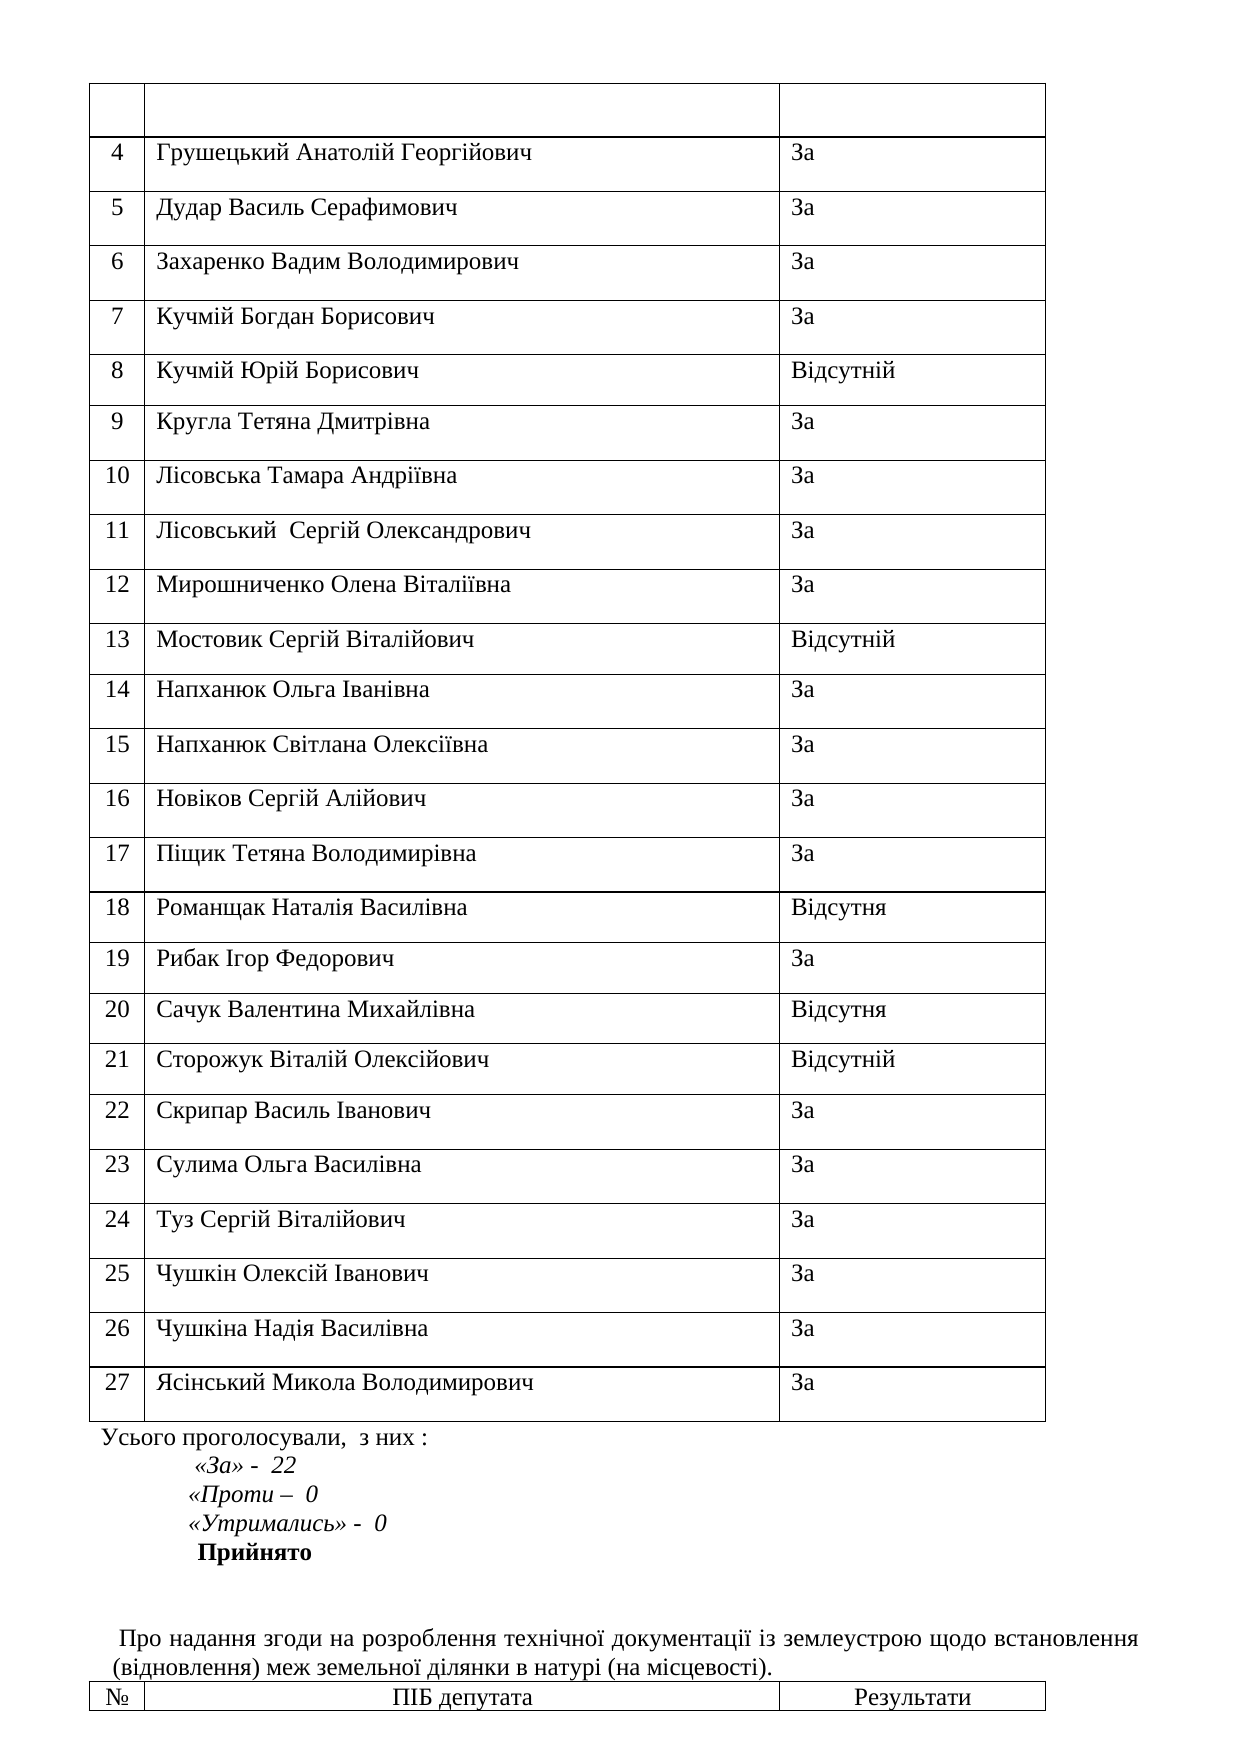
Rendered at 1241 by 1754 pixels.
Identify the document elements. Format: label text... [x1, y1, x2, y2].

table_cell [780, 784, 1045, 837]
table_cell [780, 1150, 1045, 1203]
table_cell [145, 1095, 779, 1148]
text «Утримались» - 0 [188, 1508, 1152, 1537]
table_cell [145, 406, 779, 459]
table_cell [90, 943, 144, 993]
text «Проти – 0 [188, 1479, 1152, 1508]
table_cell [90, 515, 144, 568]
text Усього проголосували, з них : [100, 1422, 1152, 1451]
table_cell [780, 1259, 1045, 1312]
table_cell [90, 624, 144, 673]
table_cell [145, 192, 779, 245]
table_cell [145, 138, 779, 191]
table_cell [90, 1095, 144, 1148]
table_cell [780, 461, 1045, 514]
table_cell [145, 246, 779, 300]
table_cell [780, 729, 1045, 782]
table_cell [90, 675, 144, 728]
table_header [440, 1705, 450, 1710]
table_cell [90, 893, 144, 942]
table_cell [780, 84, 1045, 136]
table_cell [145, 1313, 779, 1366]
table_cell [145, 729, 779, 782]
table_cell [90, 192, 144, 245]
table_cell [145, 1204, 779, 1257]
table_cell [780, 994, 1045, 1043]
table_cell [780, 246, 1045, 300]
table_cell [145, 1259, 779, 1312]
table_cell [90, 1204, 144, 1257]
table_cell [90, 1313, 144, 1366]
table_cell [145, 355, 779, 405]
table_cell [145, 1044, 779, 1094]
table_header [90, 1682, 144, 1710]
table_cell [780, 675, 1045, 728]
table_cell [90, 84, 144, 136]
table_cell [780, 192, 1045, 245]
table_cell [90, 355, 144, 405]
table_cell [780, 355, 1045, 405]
text Прийнято [197, 1537, 1152, 1566]
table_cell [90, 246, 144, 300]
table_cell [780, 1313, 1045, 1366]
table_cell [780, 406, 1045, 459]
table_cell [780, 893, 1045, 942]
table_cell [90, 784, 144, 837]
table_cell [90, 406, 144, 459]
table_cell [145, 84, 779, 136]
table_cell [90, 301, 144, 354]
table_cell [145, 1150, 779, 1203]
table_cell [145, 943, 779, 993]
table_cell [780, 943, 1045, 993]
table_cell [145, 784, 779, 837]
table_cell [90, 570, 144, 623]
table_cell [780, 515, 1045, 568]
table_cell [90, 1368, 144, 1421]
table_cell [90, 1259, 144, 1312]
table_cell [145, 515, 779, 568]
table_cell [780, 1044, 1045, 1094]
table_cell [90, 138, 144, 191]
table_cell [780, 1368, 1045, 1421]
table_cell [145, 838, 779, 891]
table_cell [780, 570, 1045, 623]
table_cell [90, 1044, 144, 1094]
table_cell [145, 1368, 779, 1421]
text «За» - 22 [188, 1451, 1152, 1479]
text Про надання згоди на розроблення технічної документації із землеустрою щодо встановлення (відновлення) меж земельної ділянки в натурі (на місцевості). [112, 1623, 1140, 1681]
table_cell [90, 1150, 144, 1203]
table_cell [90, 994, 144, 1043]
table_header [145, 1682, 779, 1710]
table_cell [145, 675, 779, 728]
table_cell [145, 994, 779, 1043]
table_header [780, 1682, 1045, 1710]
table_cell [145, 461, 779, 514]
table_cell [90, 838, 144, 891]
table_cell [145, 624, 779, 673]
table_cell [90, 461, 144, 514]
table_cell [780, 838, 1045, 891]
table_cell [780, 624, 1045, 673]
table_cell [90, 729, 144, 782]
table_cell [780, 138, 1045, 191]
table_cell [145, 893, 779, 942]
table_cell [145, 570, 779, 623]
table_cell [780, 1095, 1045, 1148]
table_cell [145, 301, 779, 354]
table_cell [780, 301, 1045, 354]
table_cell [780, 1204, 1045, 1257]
